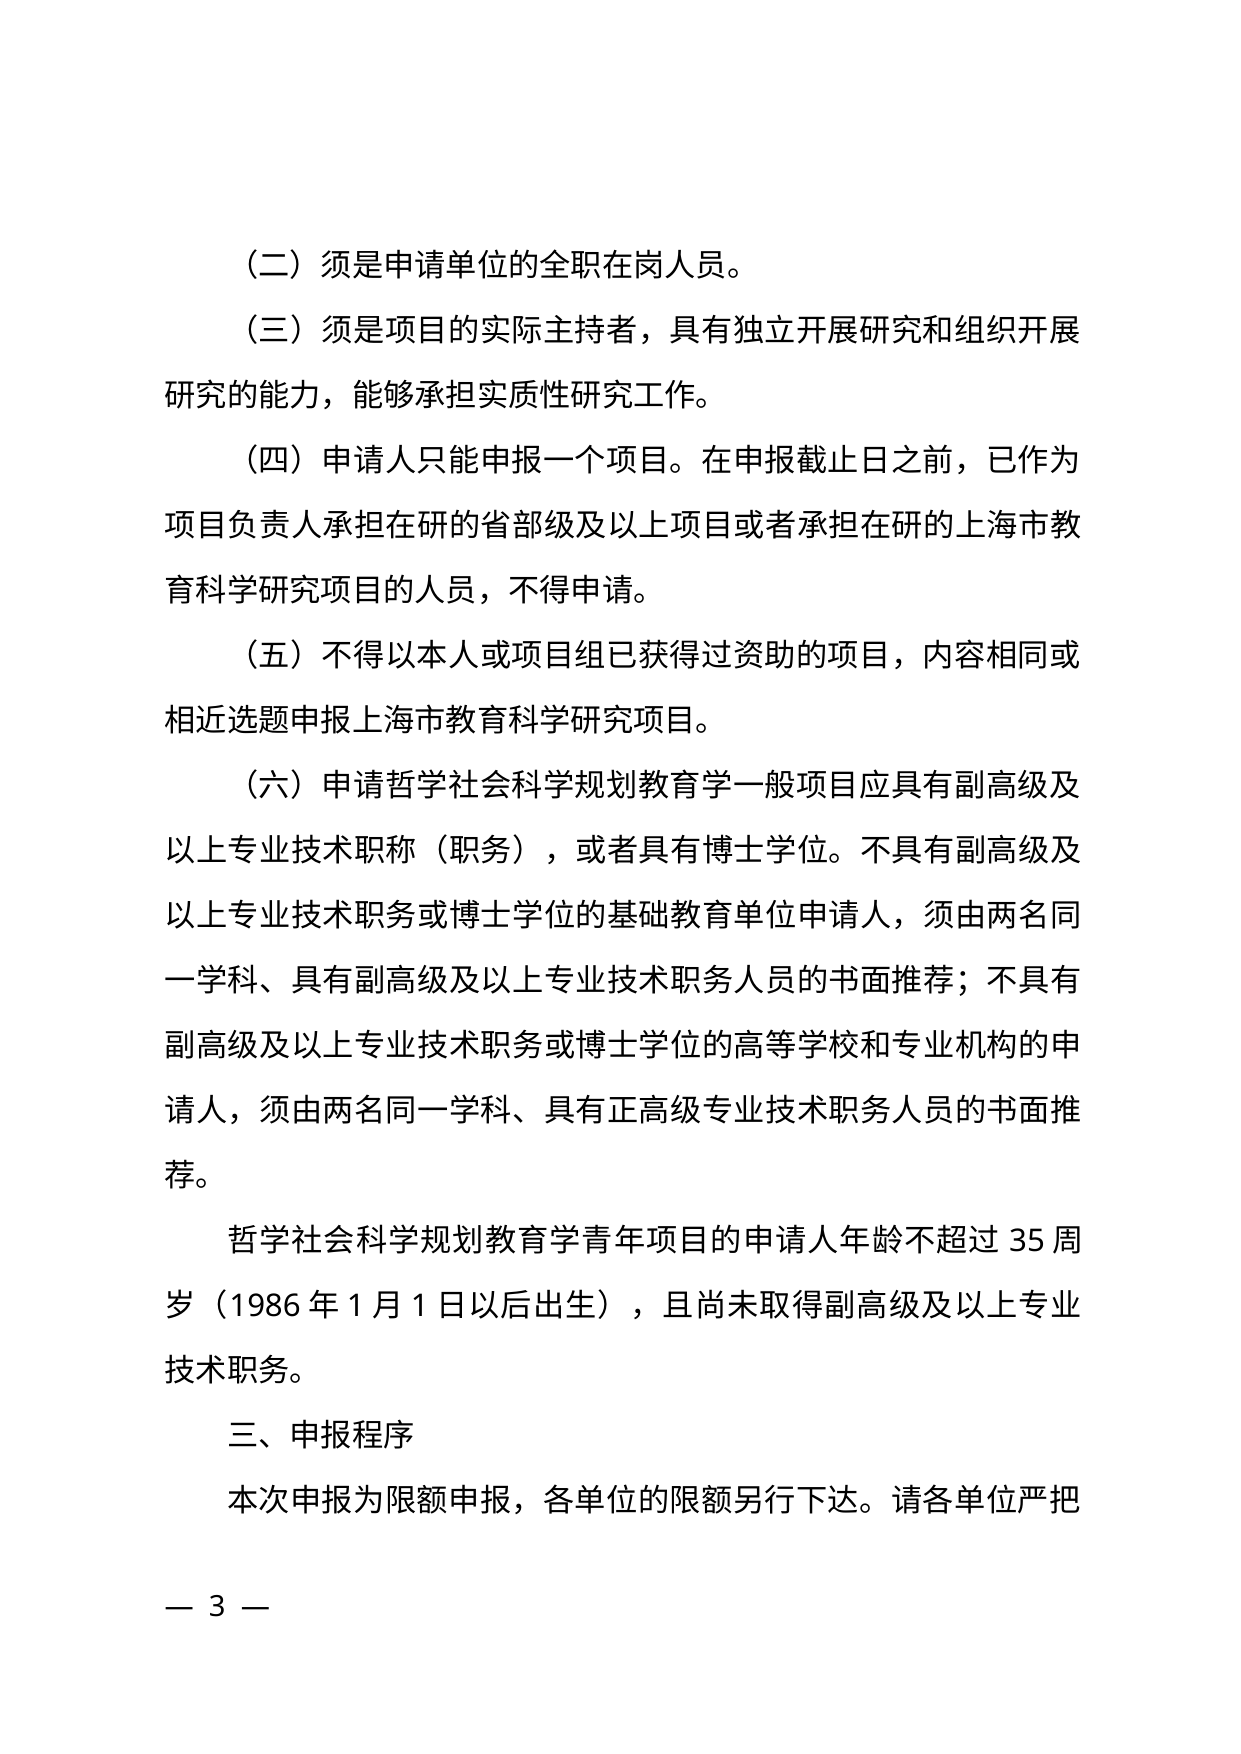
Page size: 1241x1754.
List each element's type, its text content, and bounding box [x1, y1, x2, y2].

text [164, 1466, 1083, 1531]
text （二）须是申请单位的全职在岗人员。 [164, 231, 1083, 296]
text 三、申报程序 [164, 1401, 1083, 1466]
text （四）申请人只能申报一个项目。在申报截止日之前，已作为项目负责人承担在研的省部级及以上项目或者承担在研的上海市教育科学研究项目的人员，不得申请。 [164, 426, 1083, 621]
text （六）申请哲学社会科学规划教育学一般项目应具有副高级及以上专业技术职称（职务），或者具有博士学位。不具有副高级及以上专业技术职务或博士学位的基础教育单位申请人，须由两名同一学科、具有副高级及以上专业技术职务人员的书面推荐；不具有副高级及以上专业技术职务或博士学位的高等学校和专业机构的申请人，须由两名同一学科、具有正高级专业技术职务人员的书面推荐。 [164, 751, 1083, 1206]
text （三）须是项目的实际主持者，具有独立开展研究和组织开展研究的能力，能够承担实质性研究工作。 [164, 296, 1083, 426]
text （五）不得以本人或项目组已获得过资助的项目，内容相同或相近选题申报上海市教育科学研究项目。 [164, 621, 1083, 751]
text 哲学社会科学规划教育学青年项目的申请人年龄不超过35周岁（1986年1月1日以后出生），且尚未取得副高级及以上专业技术职务。 [164, 1206, 1083, 1401]
